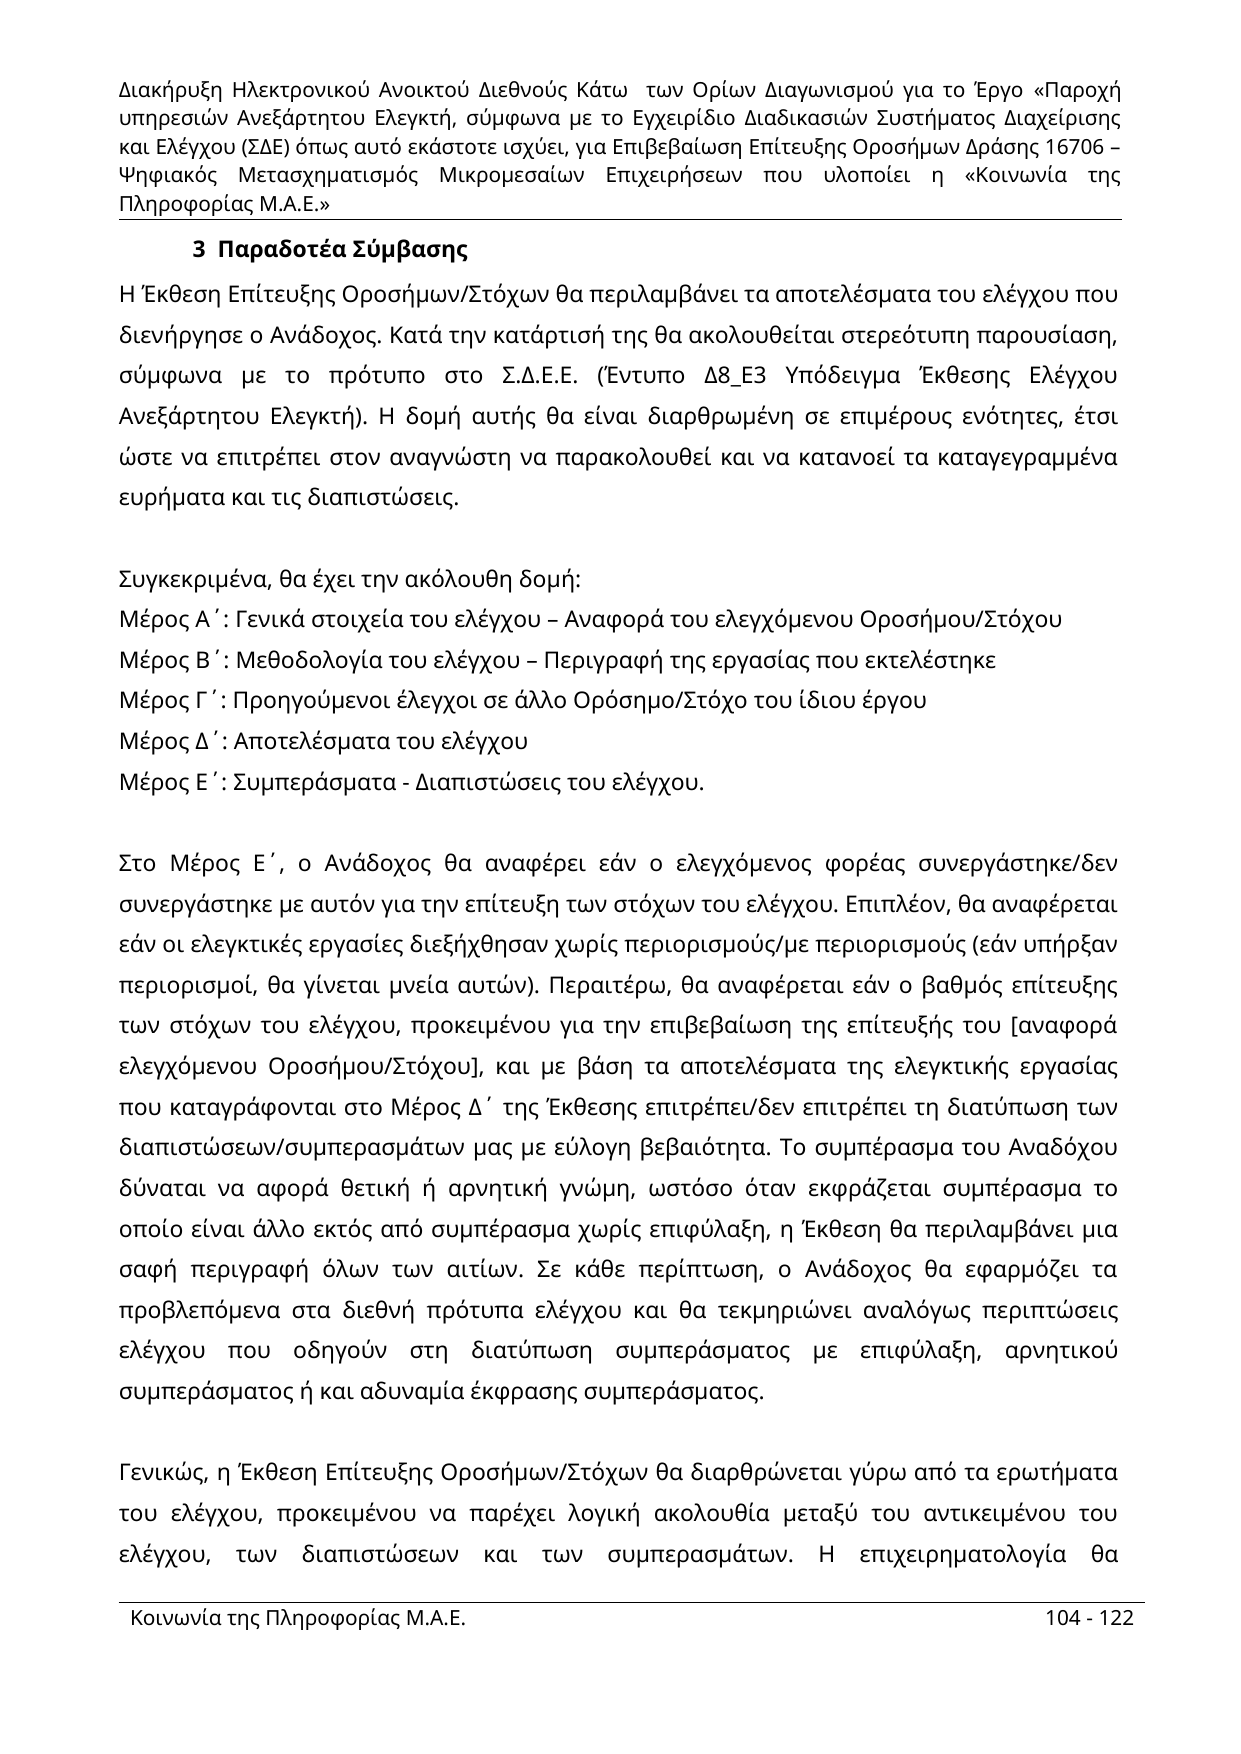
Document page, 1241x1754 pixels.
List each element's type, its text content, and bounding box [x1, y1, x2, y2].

text Η Έκθεση Επίτευξης Οροσήμων/Στόχων θα περιλαμβάνει τα αποτελέσματα του ελέγχου που διενήργησε ο Ανάδοχος. Κατά την κατάρτισή της θα ακολουθείται στερεότυπη παρουσίαση, σύμφωνα με το πρότυπο στο Σ.Δ.Ε.Ε. (Έντυπο Δ8_Ε3 Υπόδειγμα Έκθεσης Ελέγχου Ανεξάρτητου Ελεγκτή). Η δομή αυτής θα είναι διαρθρωμένη σε επιμέρους ενότητες, έτσι ώστε να επιτρέπει στον αναγνώστη να παρακολουθεί και να κατανοεί τα καταγεγραμμένα ευρήματα και τις διαπιστώσεις. [118, 278, 1119, 512]
text Συγκεκριμένα, θα έχει την ακόλουθη δομή: [118, 562, 1119, 594]
text Μέρος Ε΄: Συμπεράσματα - Διαπιστώσεις του ελέγχου. [118, 766, 1119, 797]
text Μέρος Α΄: Γενικά στοιχεία του ελέγχου – Αναφορά του ελεγχόμενου Οροσήμου/Στόχου [118, 603, 1119, 634]
text Στο Μέρος Ε΄, ο Ανάδοχος θα αναφέρει εάν ο ελεγχόμενος φορέας συνεργάστηκε/δεν συνεργάστηκε με αυτόν για την επίτευξη των στόχων του ελέγχου. Επιπλέον, θα αναφέρεται εάν οι ελεγκτικές εργασίες διεξήχθησαν χωρίς περιορισμούς/με περιορισμούς (εάν υπήρξαν περιορισμοί, θα γίνεται μνεία αυτών). Περαιτέρω, θα αναφέρεται εάν ο βαθμός επίτευξης των στόχων του ελέγχου, προκειμένου για την επιβεβαίωση της επίτευξής του [αναφορά ελεγχόμενου Οροσήμου/Στόχου], και με βάση τα αποτελέσματα της ελεγκτικής εργασίας που καταγράφονται στο Μέρος Δ΄ της Έκθεσης επιτρέπει/δεν επιτρέπει τη διατύπωση των διαπιστώσεων/συμπερασμάτων μας με εύλογη βεβαιότητα. Το συμπέρασμα του Αναδόχου δύναται να αφορά θετική ή αρνητική γνώμη, ωστόσο όταν εκφράζεται συμπέρασμα το οποίο είναι άλλο εκτός από συμπέρασμα χωρίς επιφύλαξη, η Έκθεση θα περιλαμβάνει μια σαφή περιγραφή όλων των αιτίων. Σε κάθε περίπτωση, ο Ανάδοχος θα εφαρμόζει τα προβλεπόμενα στα διεθνή πρότυπα ελέγχου και θα τεκμηριώνει αναλόγως περιπτώσεις ελέγχου που οδηγούν στη διατύπωση συμπεράσματος με επιφύλαξη, αρνητικού συμπεράσματος ή και αδυναμία έκφρασης συμπεράσματος. [118, 847, 1119, 1406]
text Μέρος Β΄: Μεθοδολογία του ελέγχου – Περιγραφή της εργασίας που εκτελέστηκε [118, 644, 1119, 675]
text Μέρος Δ΄: Αποτελέσματα του ελέγχου [118, 725, 1119, 756]
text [118, 1456, 1119, 1569]
text Μέρος Γ΄: Προηγούμενοι έλεγχοι σε άλλο Ορόσημο/Στόχο του ίδιου έργου [118, 684, 1119, 716]
subtitle 3 Παραδοτέα Σύμβασης [192, 233, 1122, 264]
